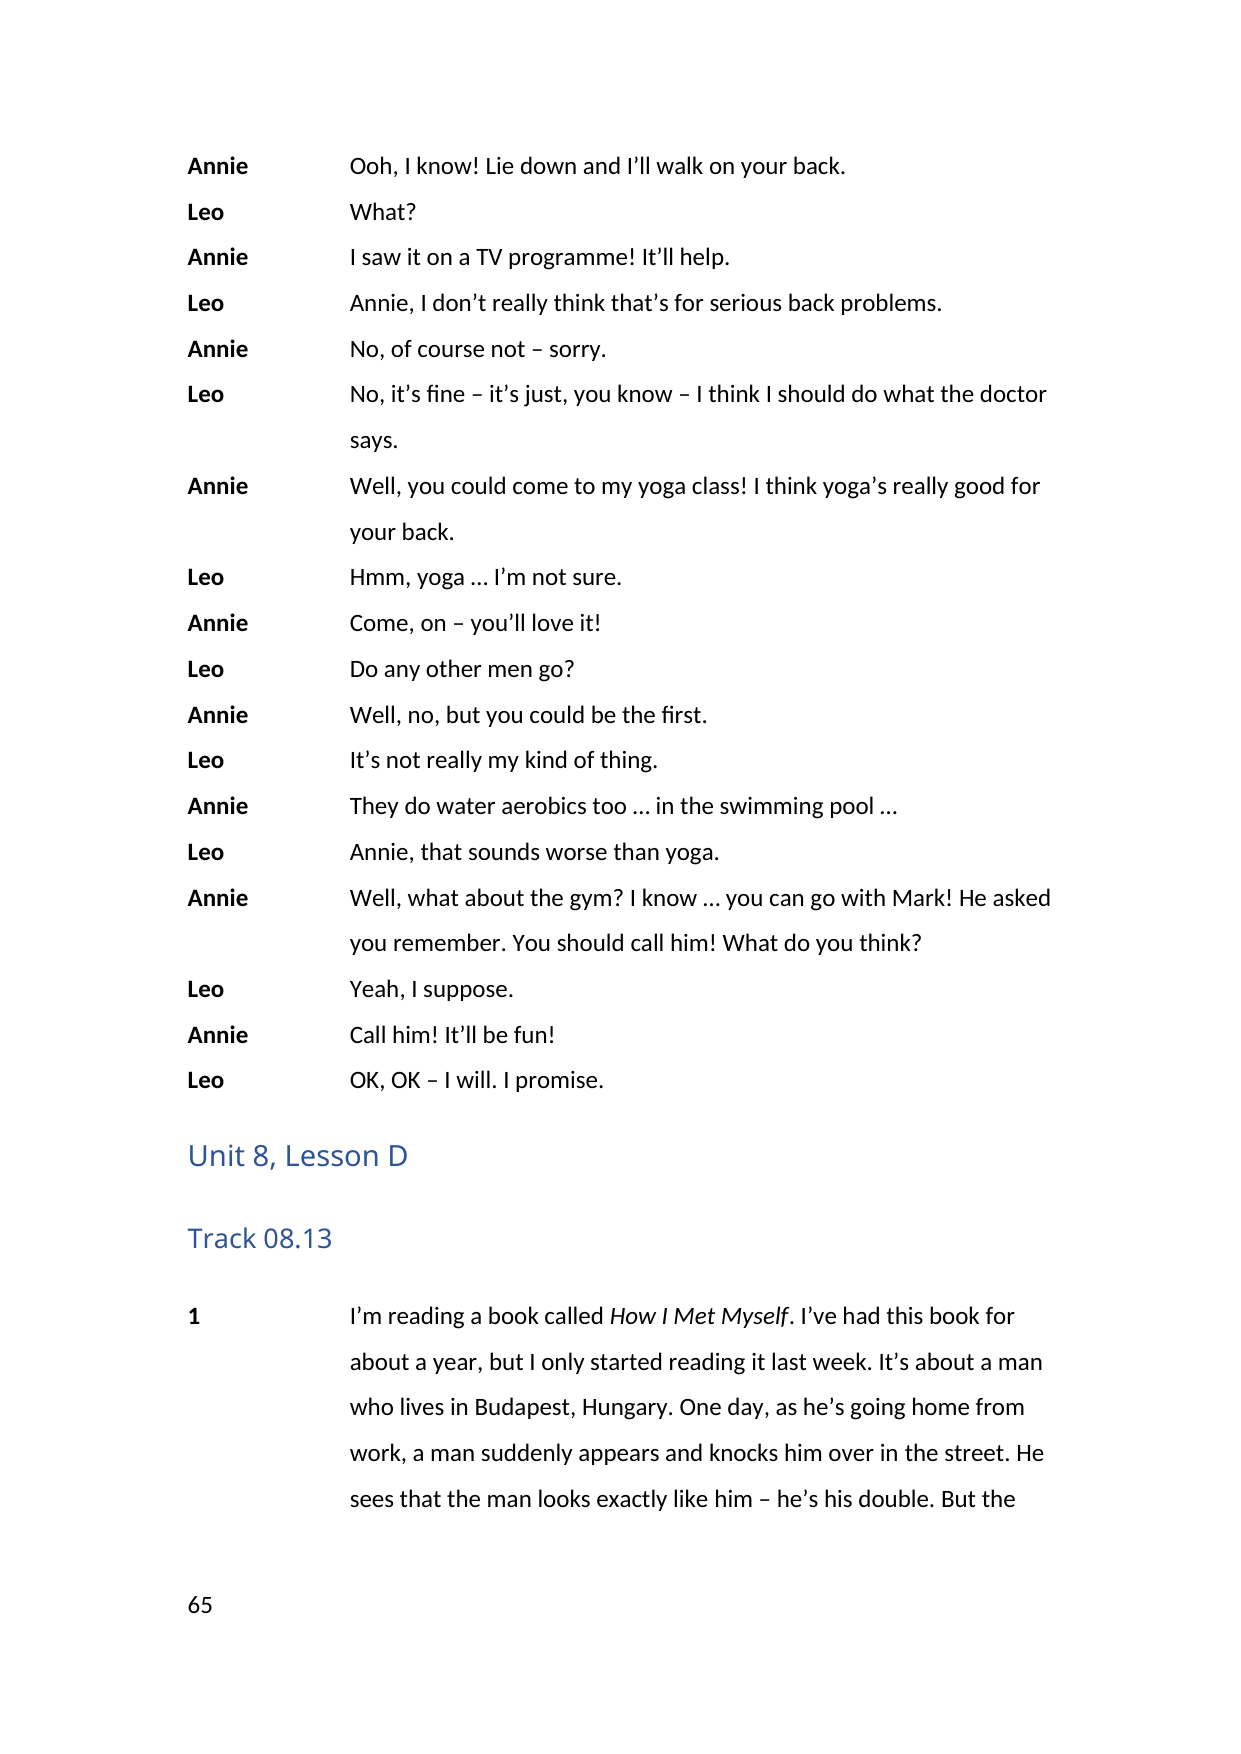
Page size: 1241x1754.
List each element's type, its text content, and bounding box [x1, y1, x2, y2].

text Annie Well, no, but you could be the first. [187, 699, 1053, 729]
text Annie They do water aerobics too … in the swimming pool … [187, 790, 1053, 821]
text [187, 1300, 1053, 1513]
text Leo No, it’s fine – it’s just, you know – I think I should do what the doctor says. [187, 379, 1053, 455]
text Leo Annie, that sounds worse than yoga. [187, 836, 1053, 866]
subtitle Track 08.13 [187, 1220, 1053, 1257]
text Leo OK, OK – I will. I promise. [187, 1064, 1053, 1095]
text Annie Ooh, I know! Lie down and I’ll walk on your back. [187, 150, 1053, 181]
text Leo It’s not really my kind of thing. [187, 744, 1053, 775]
text Annie Come, on – you’ll love it! [187, 607, 1053, 638]
subtitle Unit 8, Lesson D [187, 1135, 1053, 1175]
text Leo Do any other men go? [187, 653, 1053, 683]
text Leo Annie, I don’t really think that’s for serious back problems. [187, 287, 1053, 318]
text Leo What? [187, 196, 1053, 226]
text Annie Call him! It’ll be fun! [187, 1019, 1053, 1049]
text Annie No, of course not – sorry. [187, 333, 1053, 363]
text Annie Well, what about the gym? I know … you can go with Mark! He asked you remember. You should call him! What do you think? [187, 882, 1053, 958]
text Leo Yeah, I suppose. [187, 973, 1053, 1004]
text Annie I saw it on a TV programme! It’ll help. [187, 241, 1053, 272]
text Annie Well, you could come to my yoga class! I think yoga’s really good for your back. [187, 470, 1053, 546]
text Leo Hmm, yoga … I’m not sure. [187, 562, 1053, 592]
